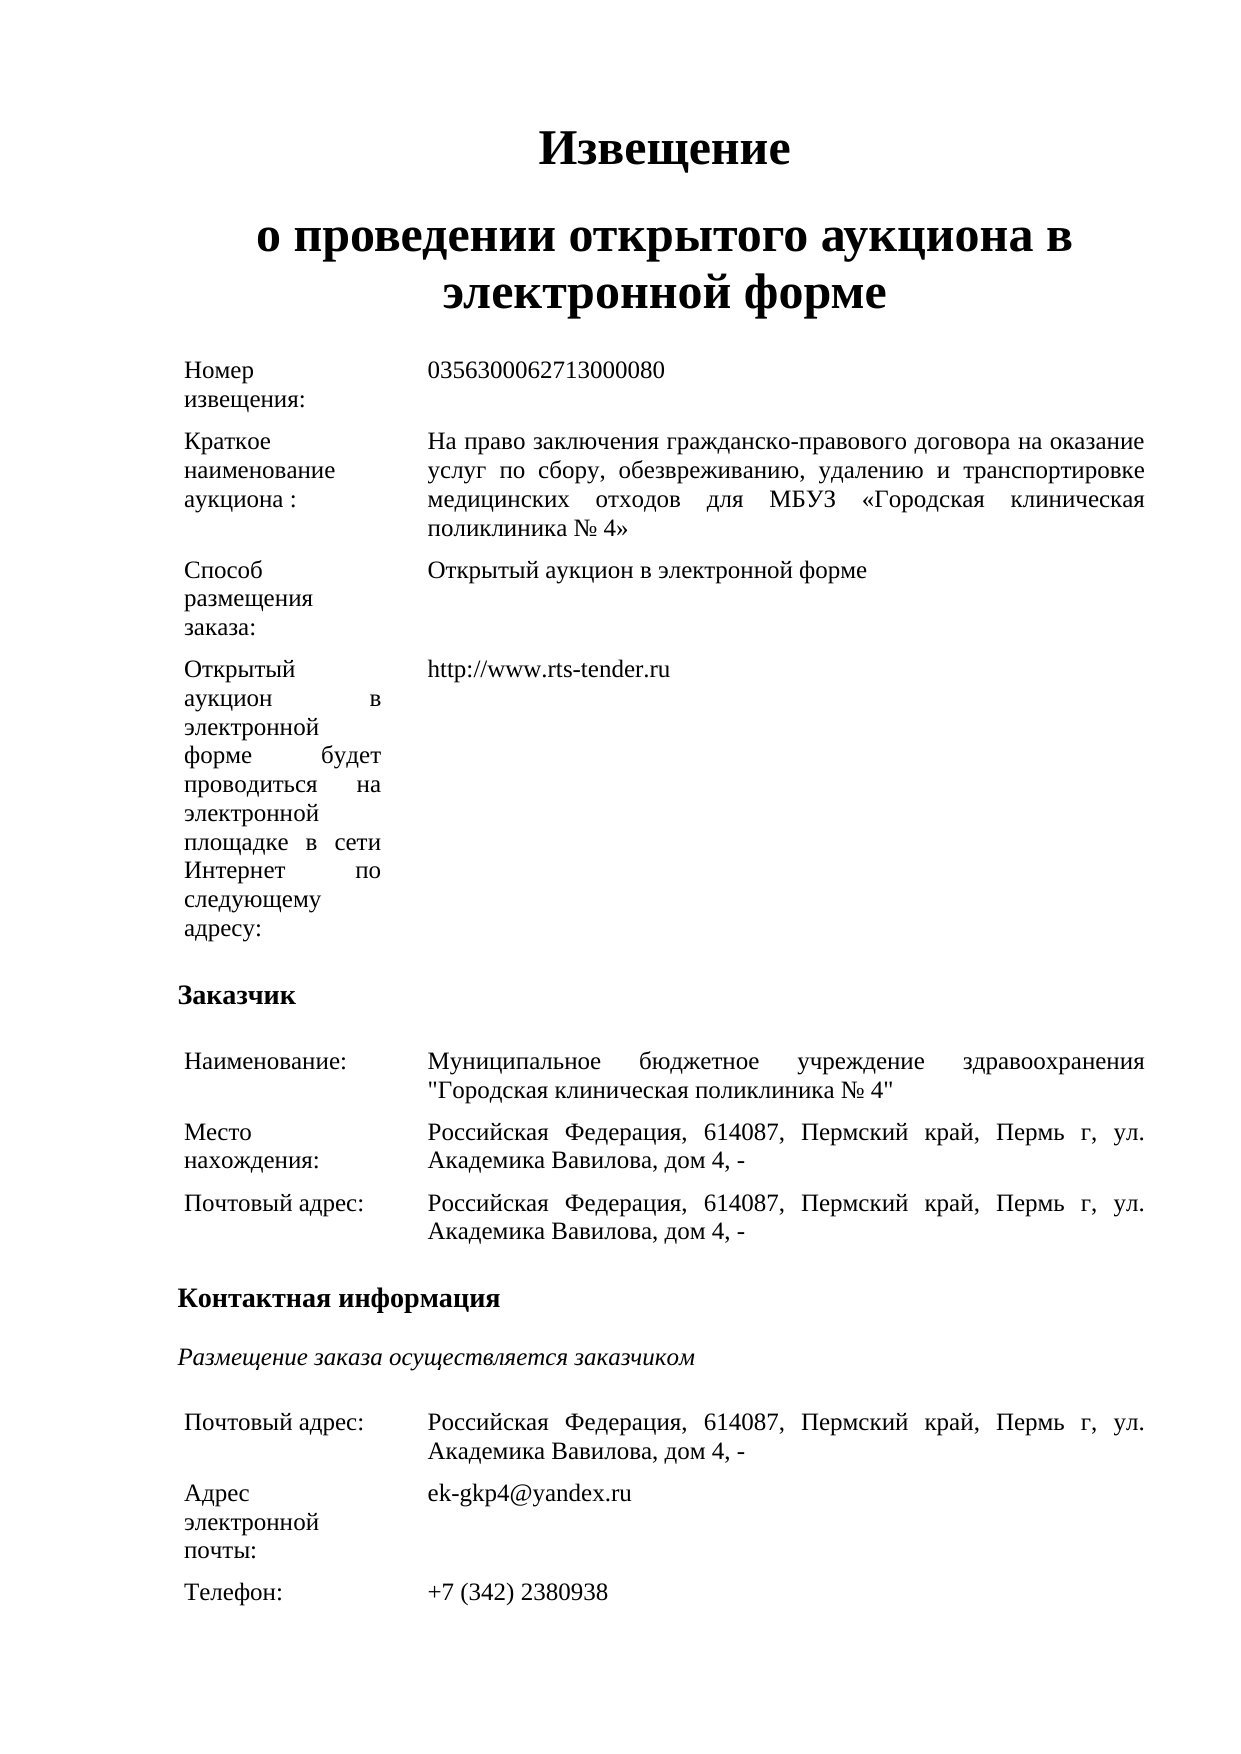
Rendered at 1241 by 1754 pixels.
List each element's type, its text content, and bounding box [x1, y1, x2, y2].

table_cell Адрес электронной почты: [177, 1471, 421, 1571]
table_cell Российская Федерация, 614087, Пермский край, Пермь г, ул. Академика Вавилова, дом 4, - [421, 1110, 1152, 1181]
text Заказчик [177, 978, 1152, 1010]
table_cell На право заключения гражданско-правового договора на оказание услуг по сбору, обезвреживанию, удалению и транспортировке медицинских отходов для МБУЗ «Городская клиническая поликлиника № 4» [421, 420, 1152, 548]
table_cell ek-gkp4@yandex.ru [421, 1471, 1152, 1571]
table_header Российская Федерация, 614087, Пермский край, Пермь г, ул. Академика Вавилова, дом 4, - [421, 1400, 1152, 1471]
table_header 0356300062713000080 [421, 349, 1152, 420]
text Контактная информация [177, 1281, 1152, 1313]
table_cell Телефон: [177, 1571, 421, 1613]
table_cell Способ размещения заказа: [177, 548, 421, 648]
table_header Номер извещения: [177, 349, 421, 420]
table_cell Место нахождения: [177, 1110, 421, 1181]
table_cell Российская Федерация, 614087, Пермский край, Пермь г, ул. Академика Вавилова, дом 4, - [421, 1181, 1152, 1252]
text о проведении открытого аукциона в электронной форме [177, 205, 1152, 320]
table_cell http://www.rts-tender.ru [421, 648, 1152, 948]
text Размещение заказа осуществляется заказчиком [177, 1342, 1152, 1371]
table_cell +7 (342) 2380938 [421, 1571, 1152, 1613]
table_cell Почтовый адрес: [177, 1181, 421, 1252]
table_header Наименование: [177, 1039, 421, 1110]
table_header Почтовый адрес: [177, 1400, 421, 1471]
text Извещение [177, 118, 1152, 176]
table_header Муниципальное бюджетное учреждение здравоохранения "Городская клиническая поликлиника № 4" [421, 1039, 1152, 1110]
table_cell Открытый аукцион в электронной форме будет проводиться на электронной площадке в сети Интернет по следующему адресу: [177, 648, 421, 948]
table_cell Краткое наименование аукциона : [177, 420, 421, 548]
table_cell Открытый аукцион в электронной форме [421, 548, 1152, 648]
